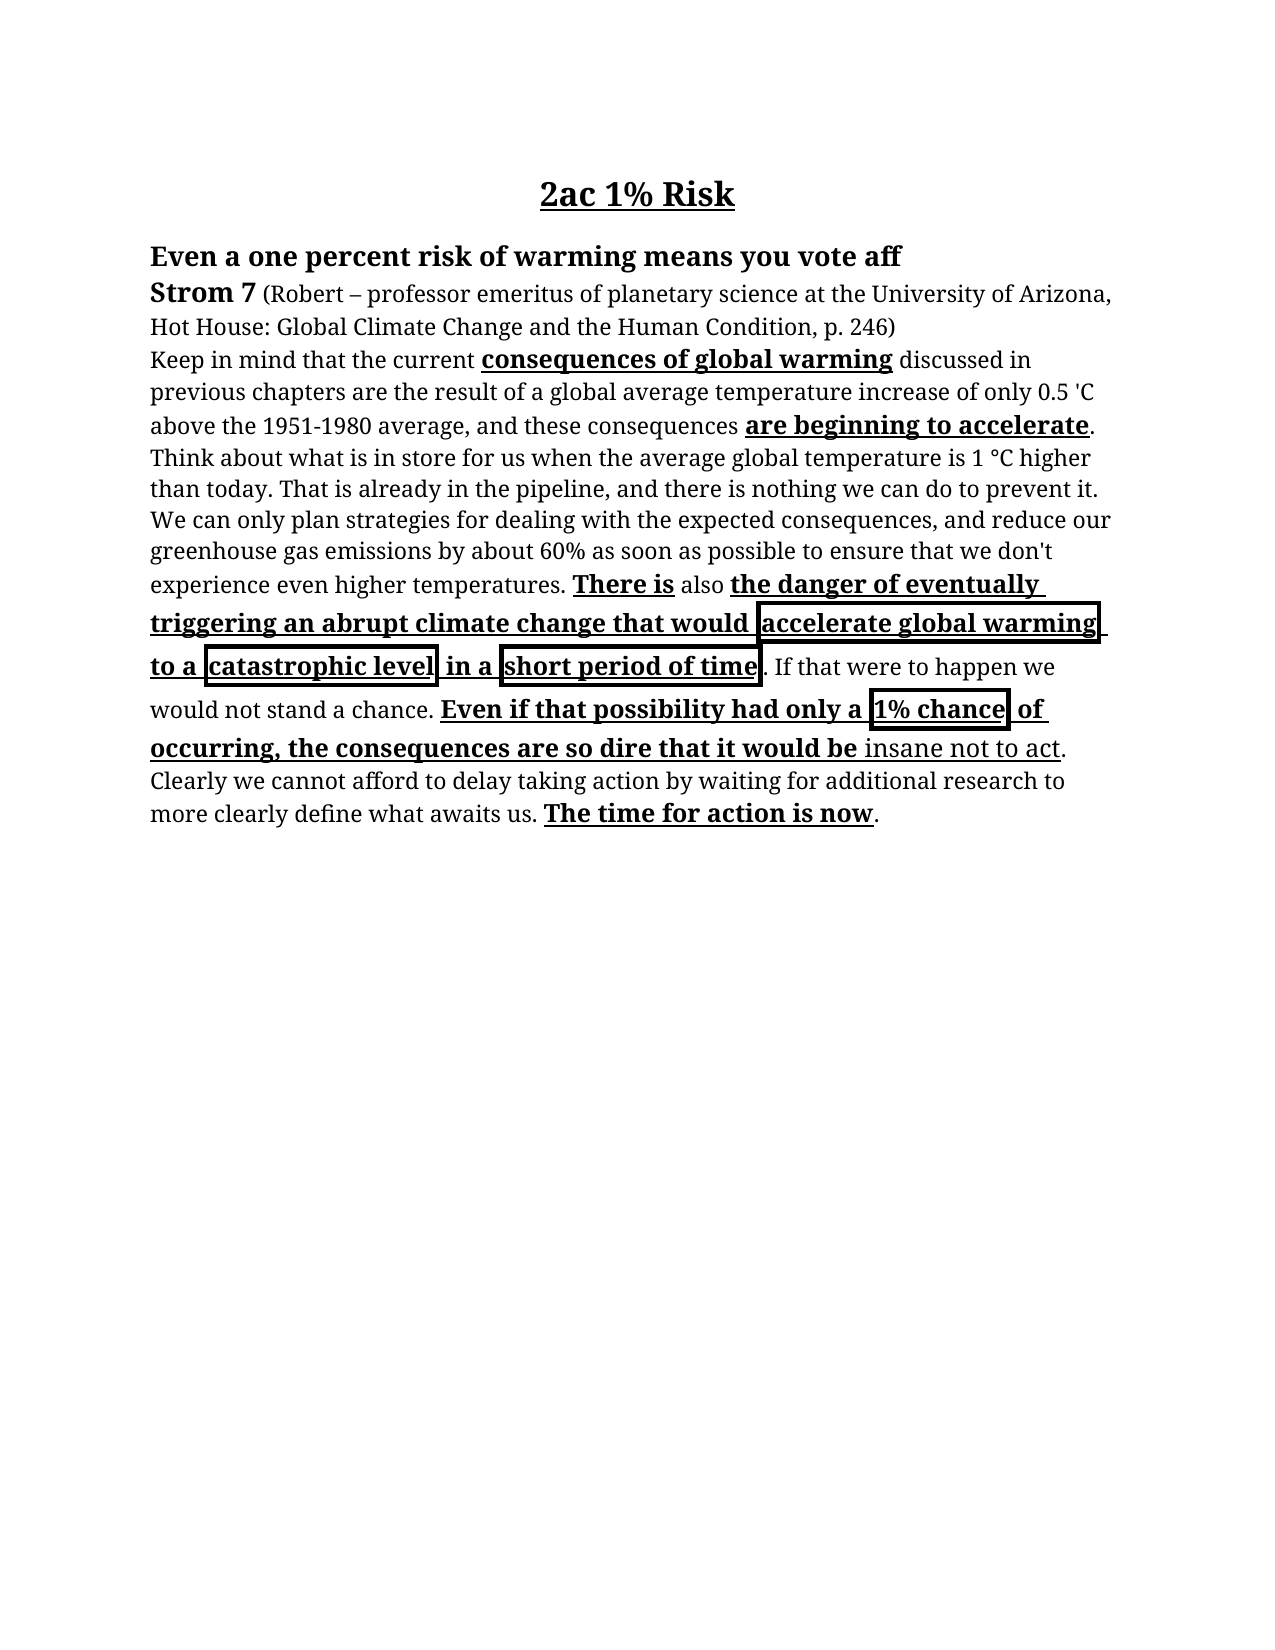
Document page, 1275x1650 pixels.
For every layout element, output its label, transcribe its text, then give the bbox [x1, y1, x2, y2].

text Even a one percent risk of warming means you vote aff [150, 237, 1125, 274]
text 2ac 1% Risk [150, 171, 1125, 216]
text Keep in mind that the current consequences of global warming discussed in previous chapters are the result of a global average temperature increase of only 0.5 'C above the 1951-1980 average, and these consequences are beginning to accelerate. Think about what is in store for us when the average global temperature is 1 °C higher than today. That is already in the pipeline, and there is nothing we can do to prevent it. We can only plan strategies for dealing with the expected consequences, and reduce our greenhouse gas emissions by about 60% as soon as possible to ensure that we don't experience even higher temperatures. There is also the danger of eventually triggering an abrupt climate change that would accelerate global warming to a catastrophic level in a short period of time. If that were to happen we would not stand a chance. Even if that possibility had only a 1% chance of occurring, the consequences are so dire that it would be insane not to act. Clearly we cannot afford to delay taking action by waiting for additional research to more clearly define what awaits us. The time for action is now. [150, 342, 1125, 830]
text Strom 7 (Robert – professor emeritus of planetary science at the University of Arizona, Hot House: Global Climate Change and the Human Condition, p. 246) [150, 274, 1125, 342]
